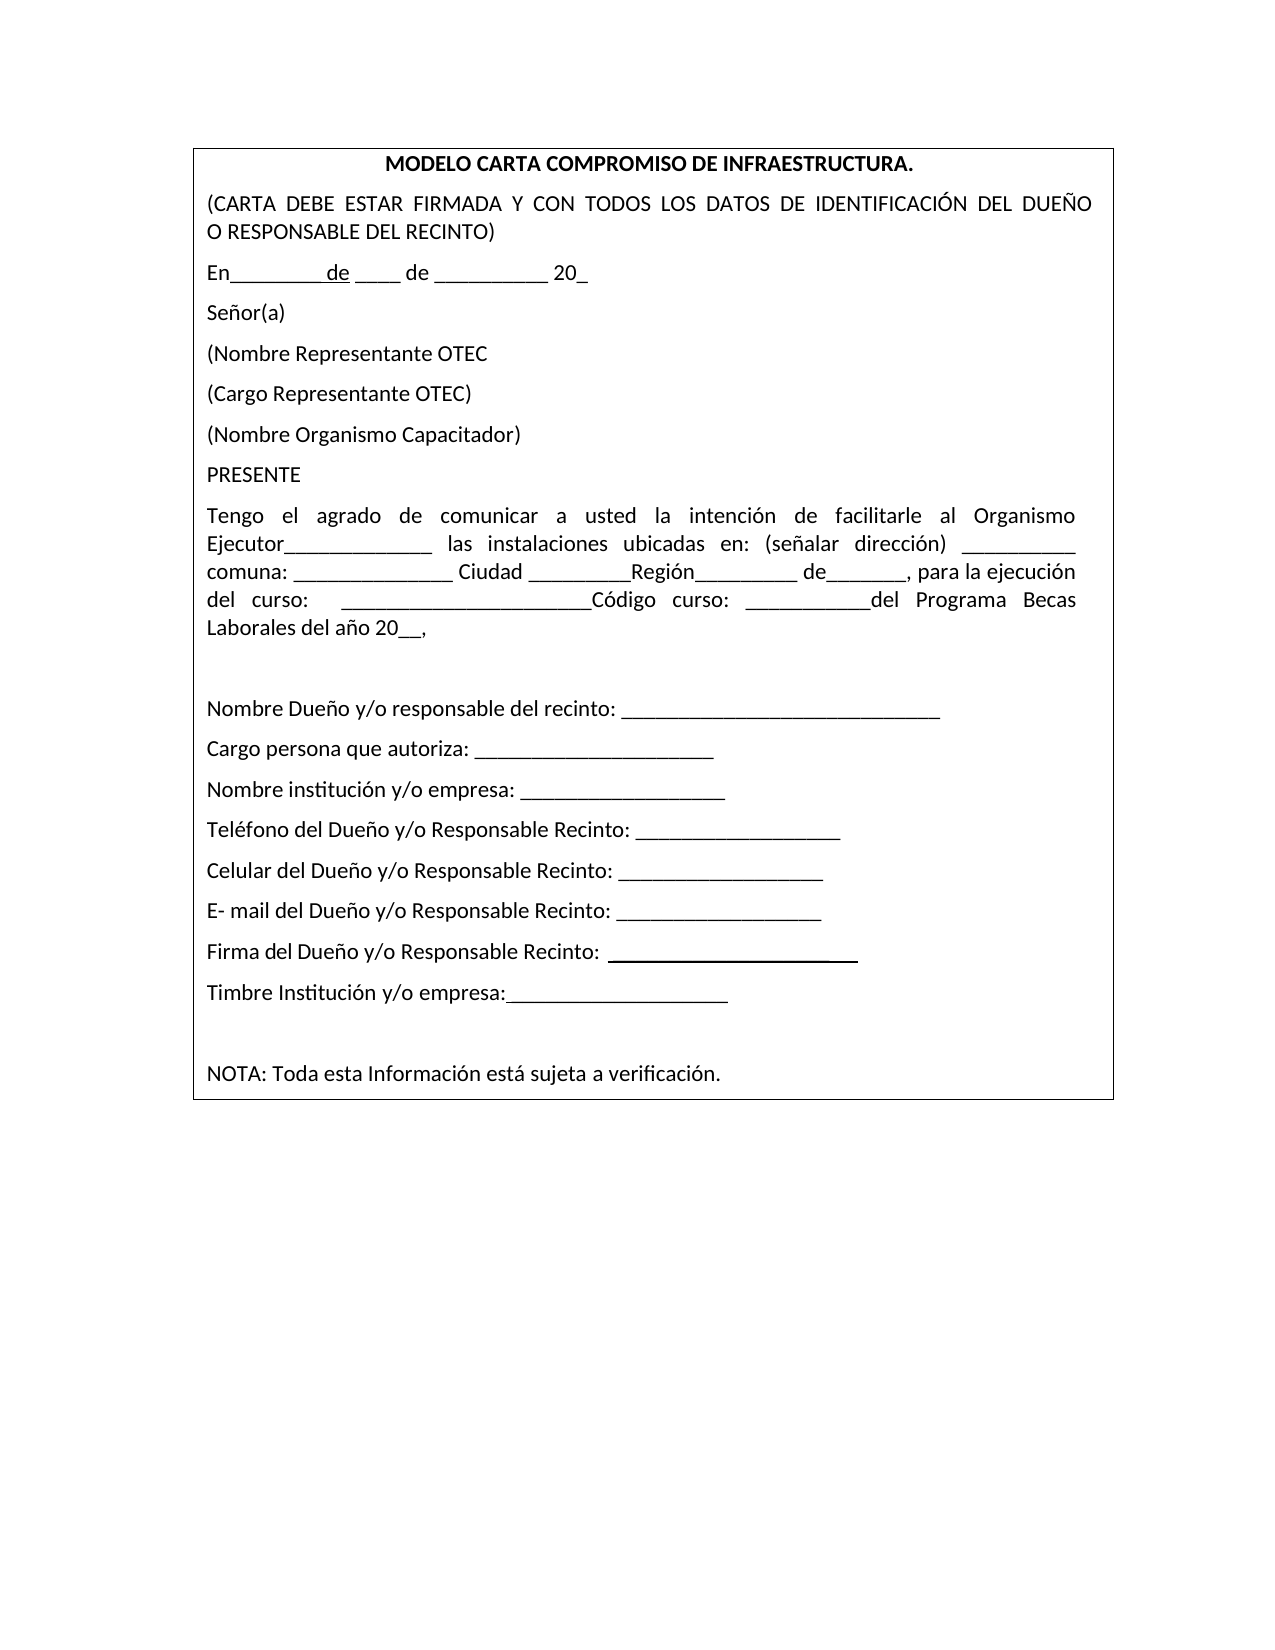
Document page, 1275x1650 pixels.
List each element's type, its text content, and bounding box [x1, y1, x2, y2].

table_header MODELO CARTA COMPROMISO DE INFRAESTRUCTURA. (CARTA DEBE ESTAR FIRMADA Y CON TODOS LOS DATOS DE IDENTIFICACIÓN DEL DUEÑO O RESPONSABLE DEL RECINTO) En________ de ____ de __________ 20_ Señor(a) (Nombre Representante OTEC (Cargo Representante OTEC) (Nombre Organismo Capacitador) PRESENTE Tengo el agrado de comunicar a usted la intención de facilitarle al Organismo Ejecutor_____________ las instalaciones ubicadas en: (señalar dirección) __________ comuna: ______________ Ciudad _________Región_________ de_______, para la ejecución del curso: ______________________Código curso: ___________del Programa Becas Laborales del año 20__, Nombre Dueño y/o responsable del recinto: ____________________________ Cargo persona que autoriza: _____________________ Nombre institución y/o empresa: __________________ Teléfono del Dueño y/o Responsable Recinto: __________________ Celular del Dueño y/o Responsable Recinto: __________________ E- mail del Dueño y/o Responsable Recinto: __________________ Firma del Dueño y/o Responsable Recinto: ___________________ Timbre Institución y/o empresa: ___________________ NOTA: Toda esta Información está sujeta a verificación. [194, 149, 1113, 1099]
